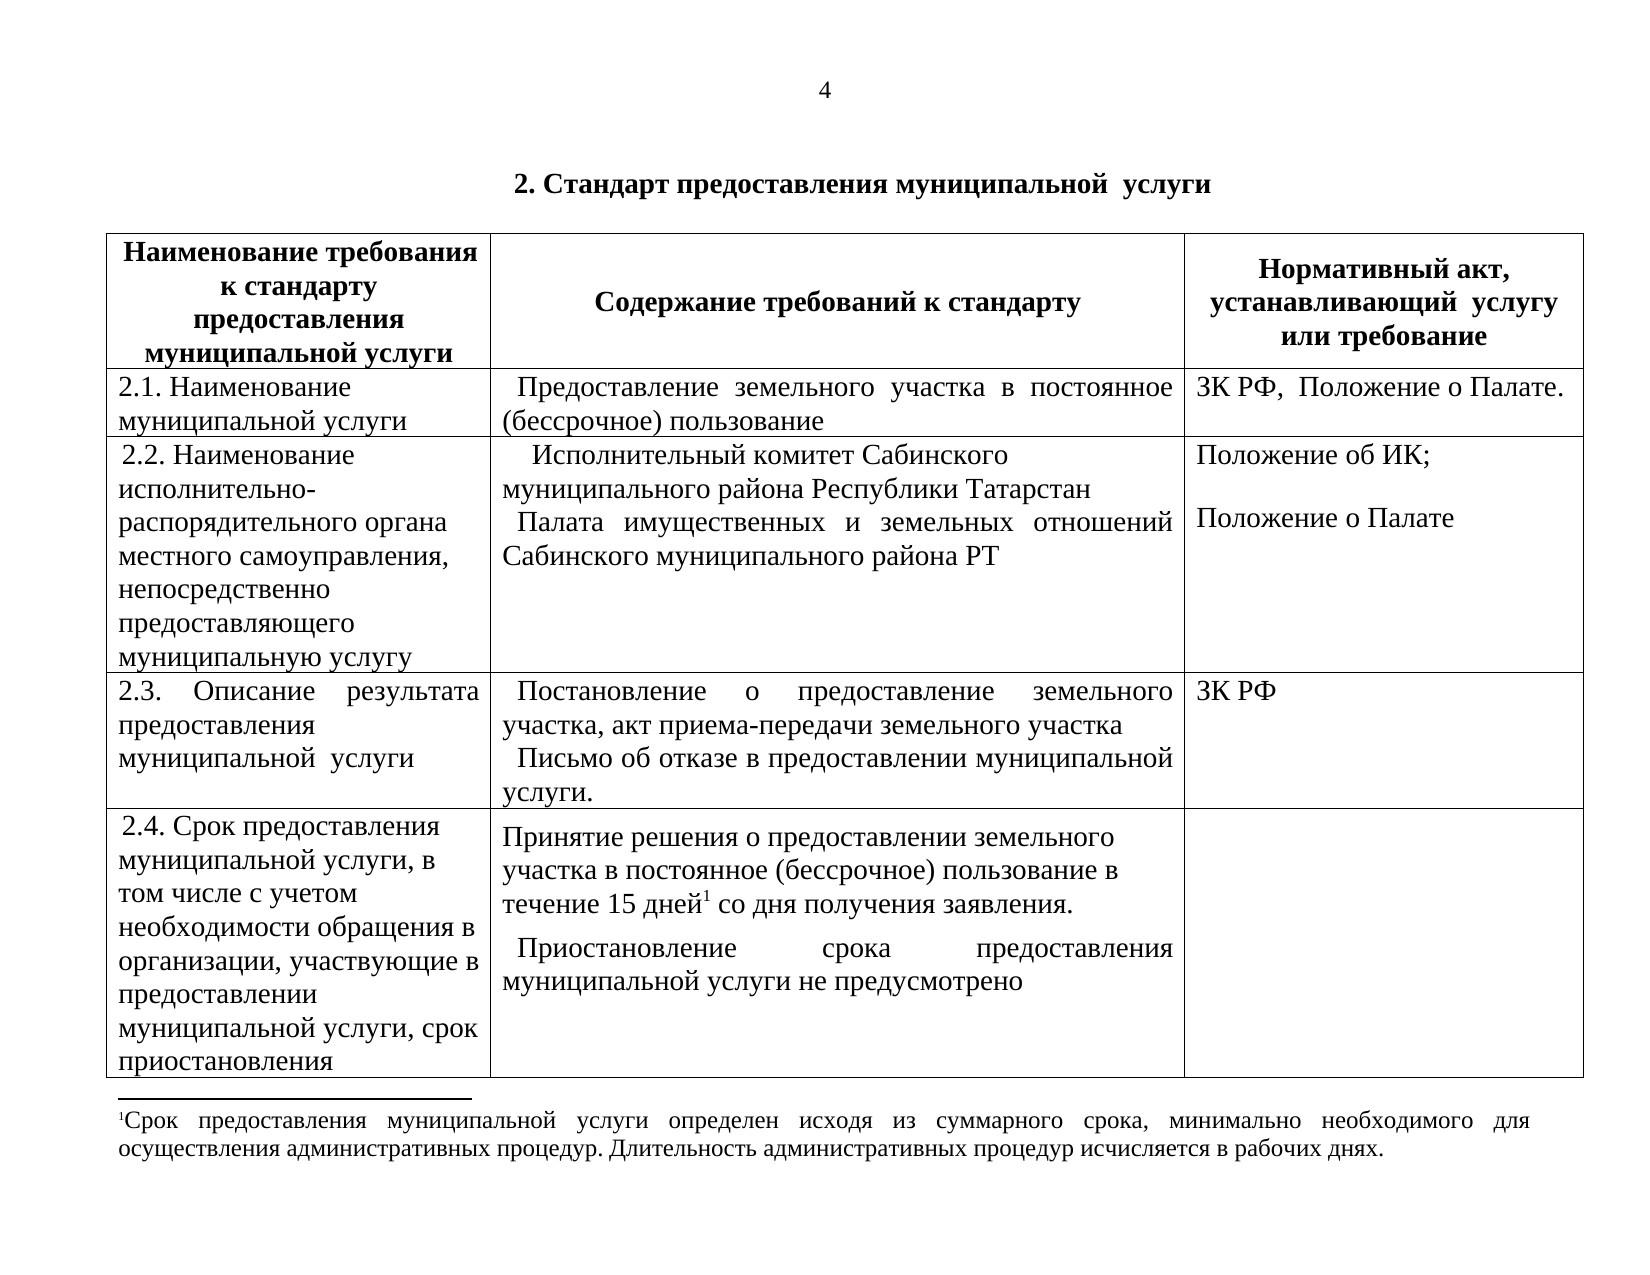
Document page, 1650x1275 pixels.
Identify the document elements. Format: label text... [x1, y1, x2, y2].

table_cell ЗК РФ [1185, 673, 1583, 807]
table_cell Положение об ИК; Положение о Палате [1185, 437, 1583, 672]
table_cell Предоставление земельного участка в постоянное (бессрочное) пользование [491, 369, 1184, 436]
table_cell ЗК РФ, Положение о Палате. [1185, 369, 1583, 436]
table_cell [491, 809, 1184, 1077]
table_cell Постановление о предоставление земельного участка, акт приема-передачи земельного участка Письмо об отказе в предоставлении муниципальной услуги. [491, 673, 1184, 807]
table_header Содержание требований к стандарту [491, 234, 1184, 368]
table_cell 2.3. Описание результата предоставления муниципальной услуги [107, 673, 490, 807]
table_header Наименование требования к стандарту предоставления муниципальной услуги [107, 234, 490, 368]
table_header Нормативный акт, устанавливающий услугу или требование [1185, 234, 1583, 368]
table_cell Исполнительный комитет Сабинского муниципального района Республики Татарстан Палата имущественных и земельных отношений Сабинского муниципального района РТ [491, 437, 1184, 672]
table_cell 2.2. Наименование исполнительно-распорядительного органа местного самоуправления, непосредственно предоставляющего муниципальную услугу [107, 437, 490, 672]
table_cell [107, 809, 490, 1077]
table_cell 2.1. Наименование муниципальной услуги [107, 369, 490, 436]
table_cell [1185, 809, 1583, 1077]
text 2. Стандарт предоставления муниципальной услуги [118, 166, 1532, 199]
